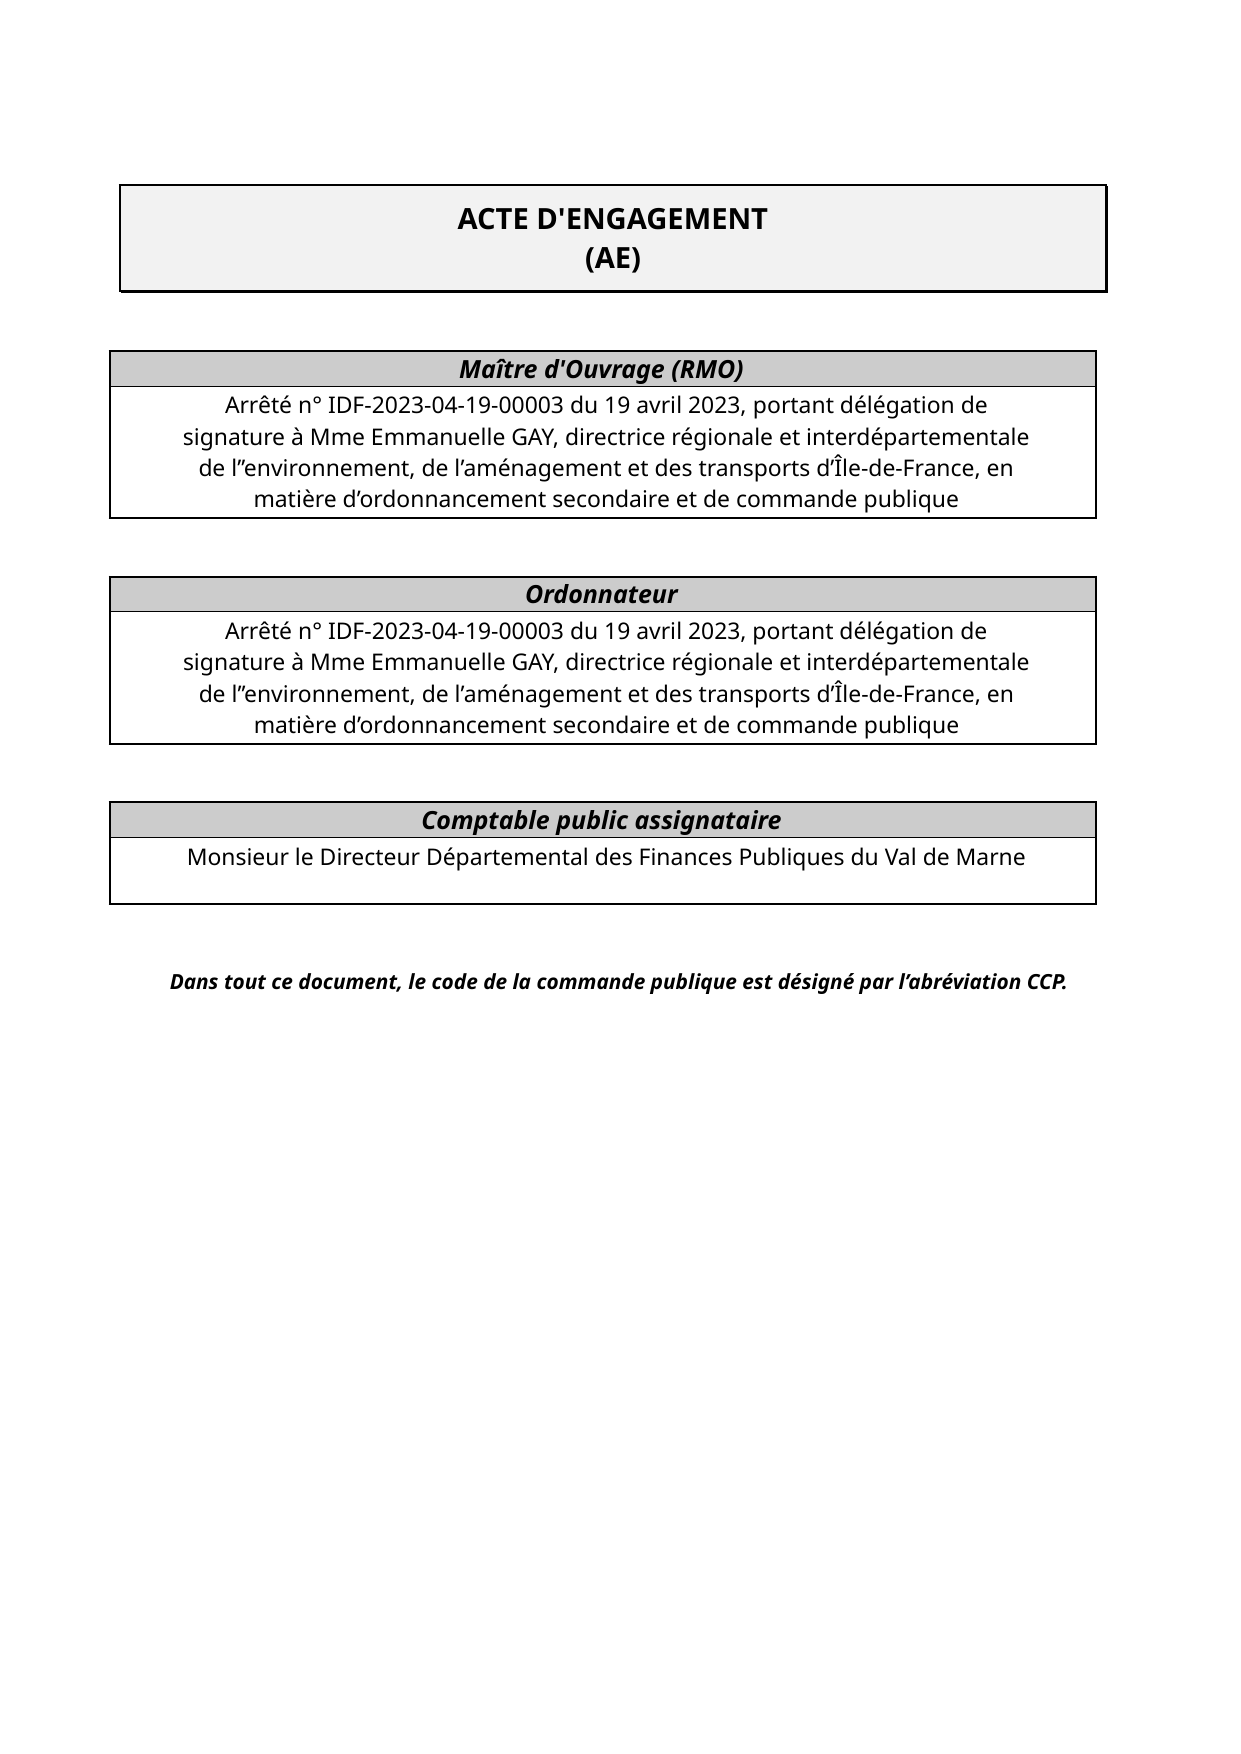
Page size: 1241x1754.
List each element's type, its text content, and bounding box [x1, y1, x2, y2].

table_cell Monsieur le Directeur Départemental des Finances Publiques du Val de Marne [111, 841, 1095, 900]
table_cell Arrêté n° IDF-2023-04-19-00003 du 19 avril 2023, portant délégation de signature à Mme Emmanuelle GAY, directrice régionale et interdépartementale de l’’environnement, de l’aménagement et des transports d’Île-de-France, en matière d’ordonnancement secondaire et de commande publique [111, 615, 1095, 740]
table_header Ordonnateur [111, 578, 1095, 611]
table_cell Arrêté n° IDF-2023-04-19-00003 du 19 avril 2023, portant délégation de signature à Mme Emmanuelle GAY, directrice régionale et interdépartementale de l’’environnement, de l’aménagement et des transports d’Île-de-France, en matière d’ordonnancement secondaire et de commande publique [111, 389, 1095, 514]
text Dans tout ce document, le code de la commande publique est désigné par l’abréviation CCP. [118, 967, 1122, 996]
table_header Comptable public assignataire [111, 803, 1095, 837]
table_header Maître d'Ouvrage (RMO) [111, 352, 1095, 386]
text ACTE D'ENGAGEMENT (AE) [121, 186, 1105, 290]
